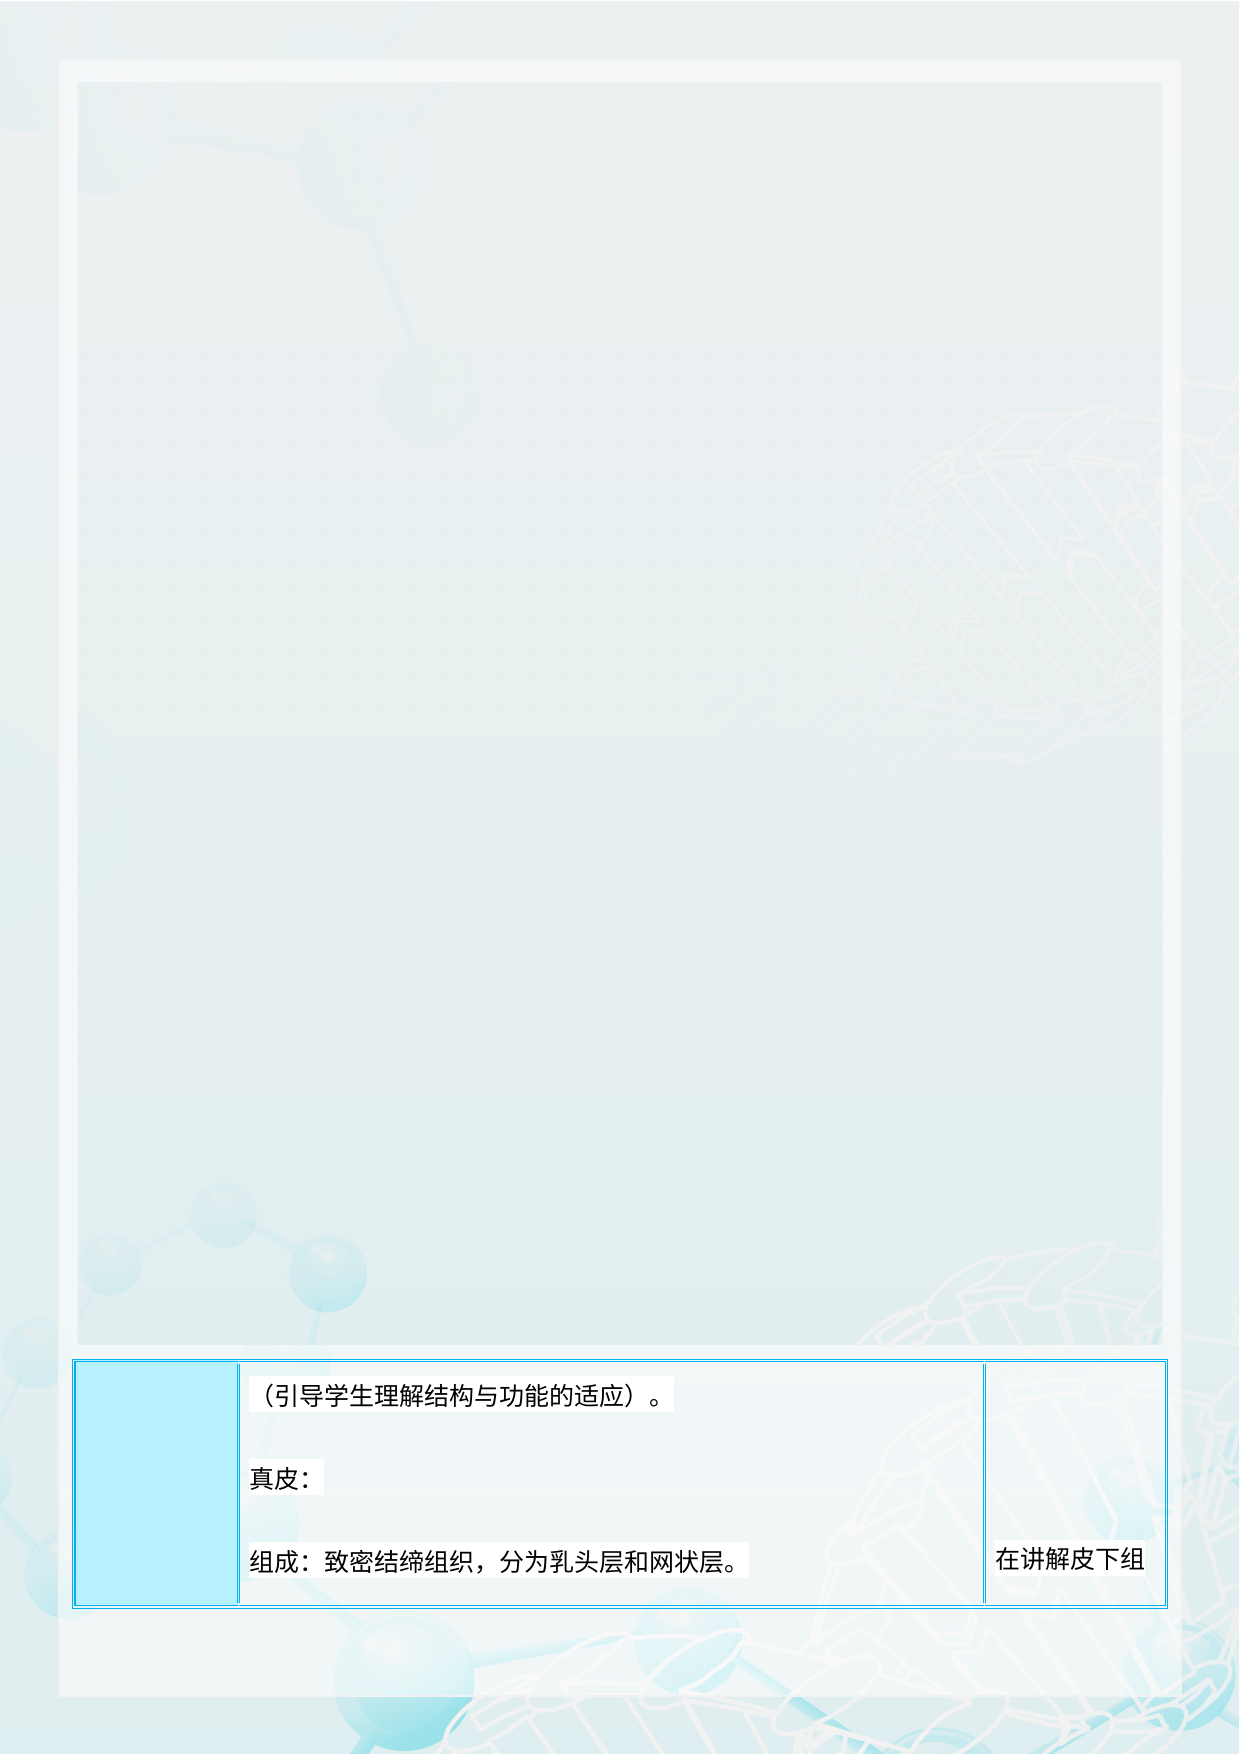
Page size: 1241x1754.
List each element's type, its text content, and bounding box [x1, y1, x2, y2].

table_cell 以 “皮肤作为人体最外层屏障” 的生活化提问切入，结合 “皮肤受损可能危及生命” 的警示，快速聚焦学生注意力，使抽象的解剖学知识与学生的生活经验产生联结，降低认知门槛。 在讲解皮下组织、真皮结构时，同步融入皮内注射、皮下注射的操作原理，既解释了 “为何前臂掌侧适合过敏试验”（皮肤薄、易观察），又让学生体会到解剖学知识对护理操作的指导意义，避免 “死记硬背”。 [984, 1362, 1165, 1605]
picture [0, 1, 1240, 1754]
table_cell （一）导入新课（5 分钟） 情境提问：“同学们有没有想过，我们的身体最外层的‘屏障’是什么？它能帮我们挡住灰尘、细菌，还能调节体温 —— 这就是皮肤。如果皮肤严重受损，甚至会危及生命，那么皮肤到底是由什么构成的？它有哪些神奇的功能？” 明确本节课学习内容：皮肤的结构、功能及附属器，引出学习目标。 新课讲授（30 分钟） 1.皮肤的概述（3 分钟） 讲解皮肤的位置：覆盖于人体表面，借皮下组织与深部结构相连。 强调皮肤的重要性：人体与外界直接接触的器官，具有多种功能（保护、感受刺激、调节体温、分泌、排泄、物质代谢等），严重破坏可危及生命 2.皮肤的结构（15分钟） 表皮（结合图 3-1 讲解）： 层次划分：从基底到表面分为基底层、棘层、颗粒层、透明层、角质层。 各层特点： 基底层：1 层矮柱状细胞，有分裂能力，含黑色素细胞（决定肤色、吸收紫外线）。 棘层：4-10 层多边形细胞，表面有棘状突起。 颗粒层：3-5 层梭形细胞，含透明角质颗粒，细胞核退化。 透明层：数层扁平细胞，细胞质透明，细胞核和细胞器消失。 角质层：多层扁平角质细胞，含角蛋白，起保护作用（抵抗摩擦、阻止异物侵入），表层细胞脱落形成皮屑。 互动提问：“为什么经常摩擦的部位（如手掌）角质层更厚？”（引导学生理解结构与功能的适应）。 真皮： 组成：致密结缔组织，分为乳头层和网状层。 乳头层：位于浅层，呈乳头状突向表皮，含丰富毛细血管和神经末梢（如触觉小体）。 网状层：位于深层，较厚，胶原纤维和弹性纤维交织成网（使皮肤有韧性和弹性），含小血管、淋巴管、毛囊、皮脂腺等。 皮下组织： 组成：疏松结缔组织和脂肪组织。 功能：连接皮肤与深部组织，使皮肤有可移性，厚度因个体、部位等而异。 知识链接：注射相关知识（结合护理实践）： 皮内注射：注入表皮与真皮之间（真皮浅层），用于过敏试验（如青霉素），此处肥大细胞多、神经末梢丰富（疼痛明显），选前臂掌侧下段（皮肤薄、易观察反应）。 皮下注射：注入皮下组织，部位如三角肌下缘，用于疫苗接种、胰岛素注射等。 3. 皮肤的附属器（12 分钟） 结合图 3-2 讲解毛、皮脂腺、汗腺、指（趾）甲： 毛：分布（除手掌、足底），分毛干（外露）和毛根（埋于皮肤），毛根周围有毛囊，毛球底部有毛乳头（生长点），毛囊旁有立毛肌（收缩使毛竖立）。 皮脂腺：位于毛囊与立毛肌之间，导管开口于毛囊，分泌皮脂（柔润皮肤、保护毛发）。 汗腺：遍布全身（手掌、足底、腋窝最多），分泌汗液（排泄代谢产物、调节体温和水盐平衡）；腋窝等处的大汗腺分泌物经细菌分解产生 “狐臭”。 指（趾）甲：表皮角质层增厚而成，分甲体（外露）、甲床（深面皮肤）、甲根（埋于皮肤），甲母质是生长点（拔甲时需保护），周围有甲襞和甲沟。 【学生】思考、讨论。 [239, 1362, 984, 1605]
table_cell 教学过程 （35min） [76, 1360, 239, 1605]
